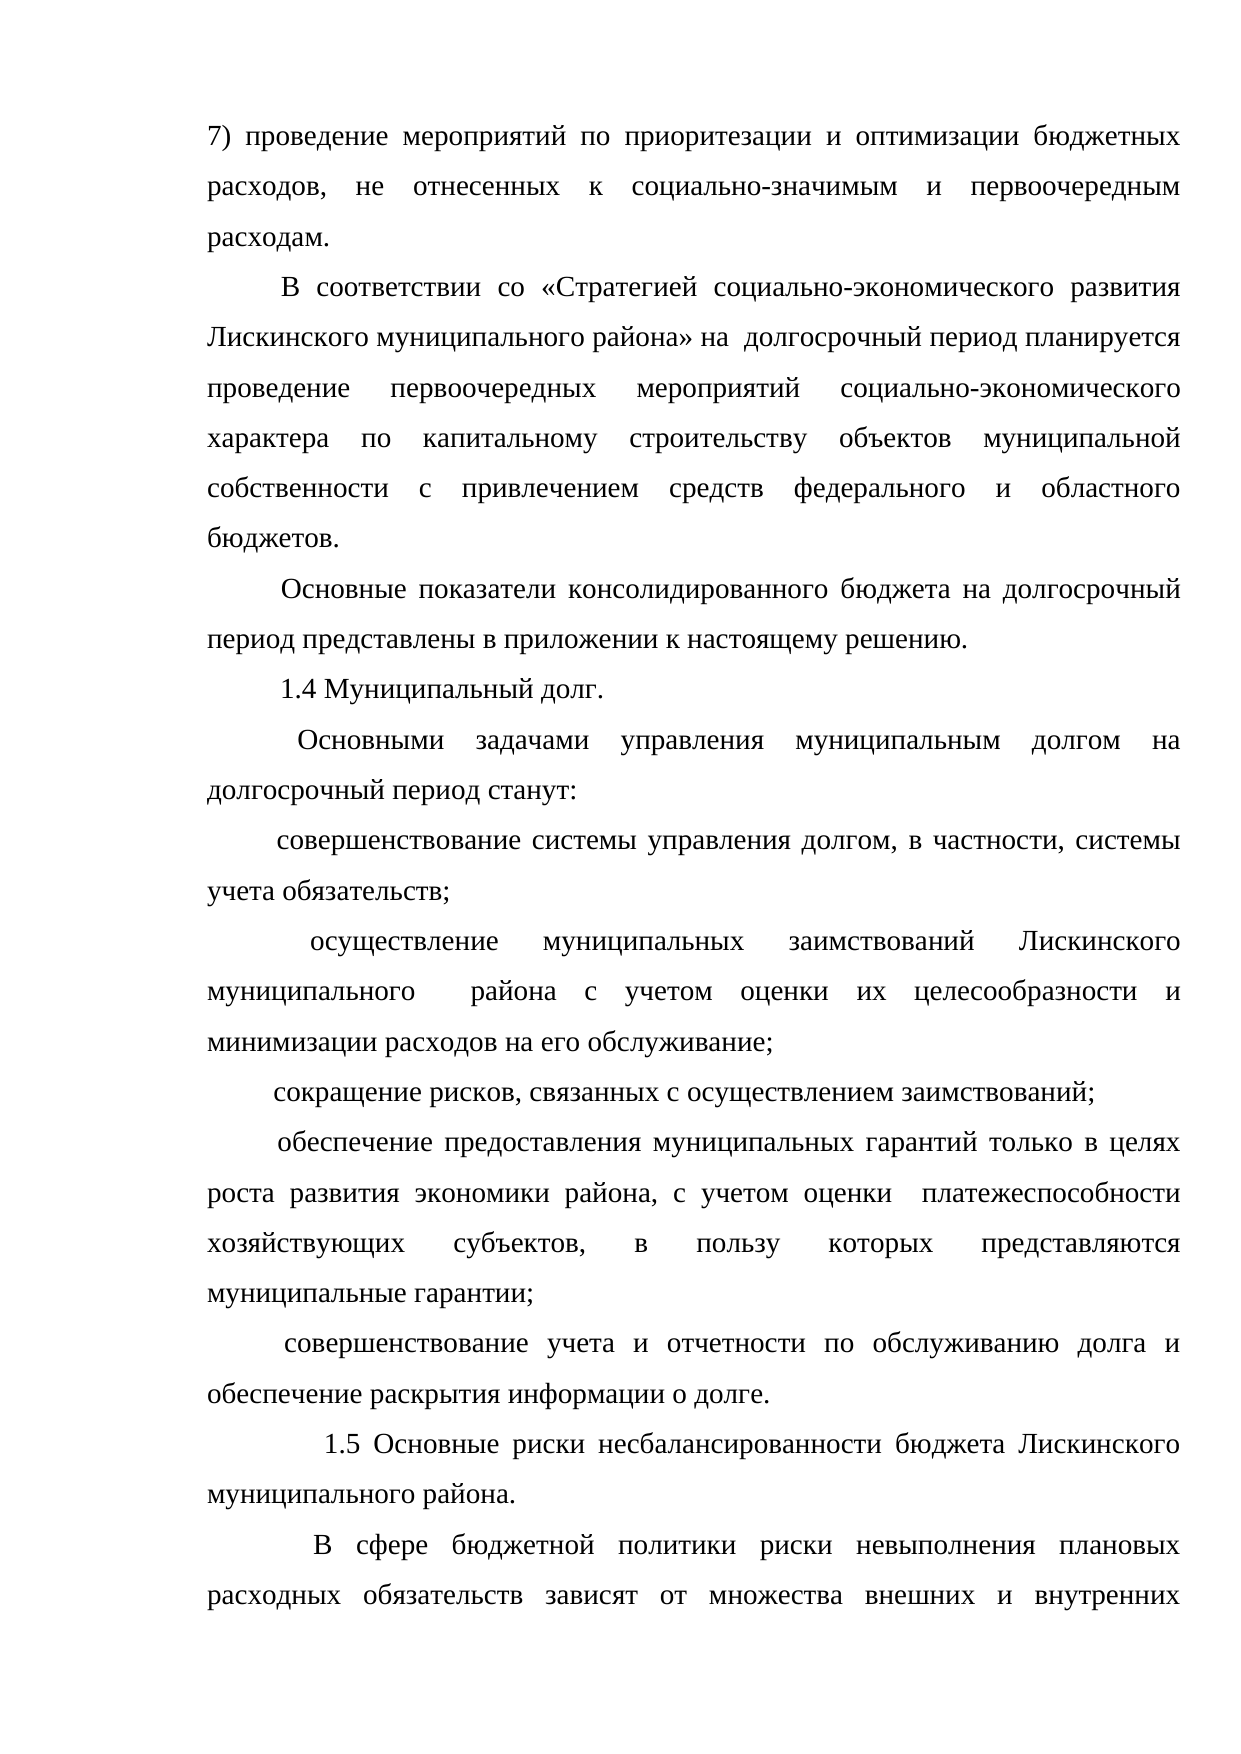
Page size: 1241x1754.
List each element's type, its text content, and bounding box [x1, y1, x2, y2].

text осуществление муниципальных заимствований Лискинского муниципального района с учетом оценки их целесообразности и минимизации расходов на его обслуживание; [207, 923, 1181, 1057]
text совершенствование системы управления долгом, в частности, системы учета обязательств; [207, 822, 1181, 906]
text 1.5 Основные риски несбалансированности бюджета Лискинского муниципального района. [207, 1426, 1181, 1510]
text 7) проведение мероприятий по приоритезации и оптимизации бюджетных расходов, не отнесенных к социально-значимым и первоочередным расходам. [207, 118, 1181, 252]
text сокращение рисков, связанных с осуществлением заимствований; [207, 1074, 1181, 1108]
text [207, 1527, 1181, 1611]
text обеспечение предоставления муниципальных гарантий только в целях роста развития экономики района, с учетом оценки платежеспособности хозяйствующих субъектов, в пользу которых представляются муниципальные гарантии; [207, 1124, 1181, 1309]
text совершенствование учета и отчетности по обслуживанию долга и обеспечение раскрытия информации о долге. [207, 1326, 1181, 1409]
text Основными задачами управления муниципальным долгом на долгосрочный период станут: [207, 722, 1181, 806]
text В соответствии со «Стратегией социально-экономического развития Лискинского муниципального района» на долгосрочный период планируется проведение первоочередных мероприятий социально-экономического характера по капитальному строительству объектов муниципальной собственности с привлечением средств федерального и областного бюджетов. [207, 269, 1181, 554]
text Основные показатели консолидированного бюджета на долгосрочный период представлены в приложении к настоящему решению. [207, 571, 1181, 655]
text 1.4 Муниципальный долг. [207, 672, 1181, 705]
